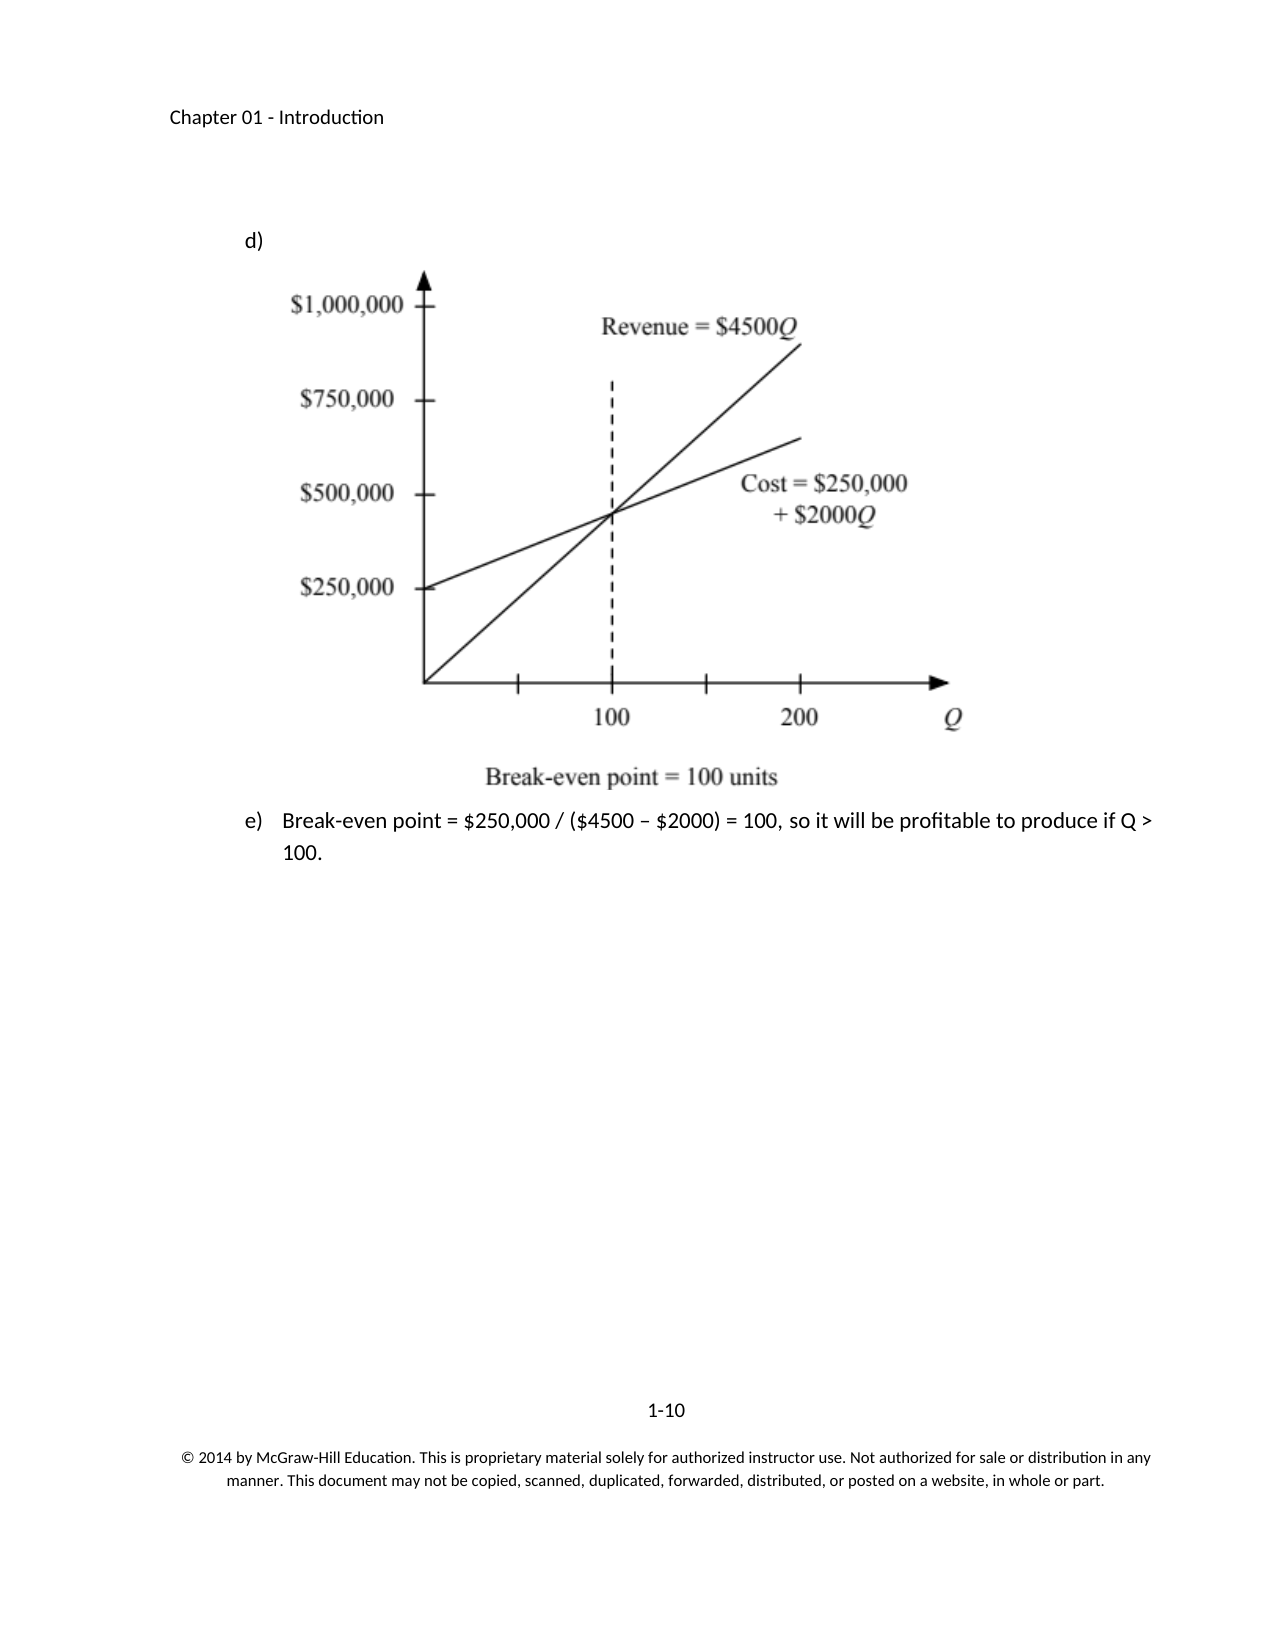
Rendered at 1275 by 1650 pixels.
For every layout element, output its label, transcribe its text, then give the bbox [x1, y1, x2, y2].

text e) Break-even point = $250,000 / ($4500 – $2000) = 100, so it will be profitable to produce if Q > 100. [169, 806, 1162, 867]
text d) [169, 226, 1162, 790]
